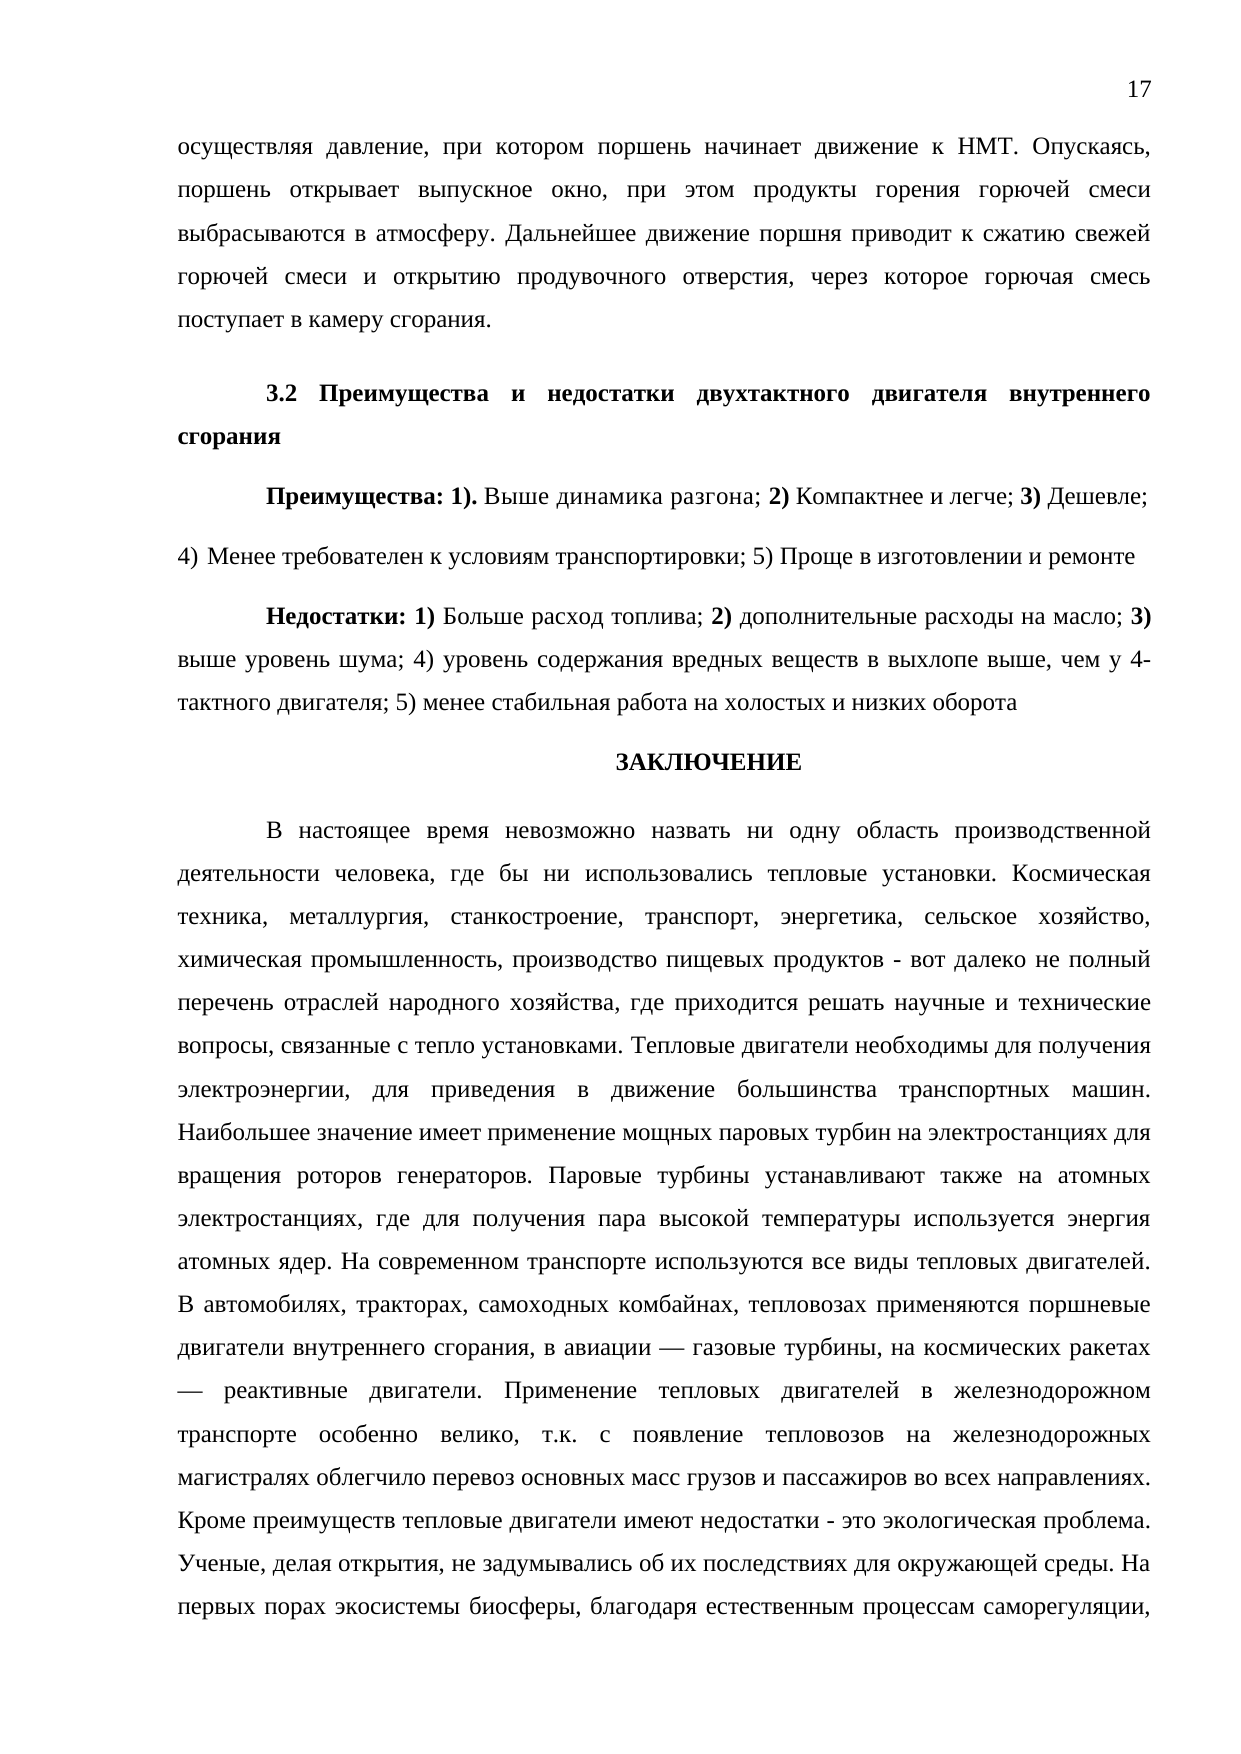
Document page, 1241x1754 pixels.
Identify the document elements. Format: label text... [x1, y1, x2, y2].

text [177, 131, 1152, 333]
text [177, 815, 1152, 1620]
text Преимущества: 1). Выше динамика разгона; 2) Компактнее и легче; 3) Дешевле; [177, 481, 1152, 510]
list Менее требователен к условиям транспортировки; 5) Проще в изготовлении и ремонте [177, 541, 1152, 570]
text 3.2 Преимущества и недостатки двухтактного двигателя внутреннего сгорания [177, 378, 1152, 450]
text Недостатки: 1) Больше расход топлива; 2) дополнительные расходы на масло; 3) выше уровень шума; 4) уровень содержания вредных веществ в выхлопе выше, чем у 4-тактного двигателя; 5) менее стабильная работа на холостых и низких оборота [177, 601, 1152, 716]
text ЗАКЛЮЧЕНИЕ [177, 747, 1152, 776]
